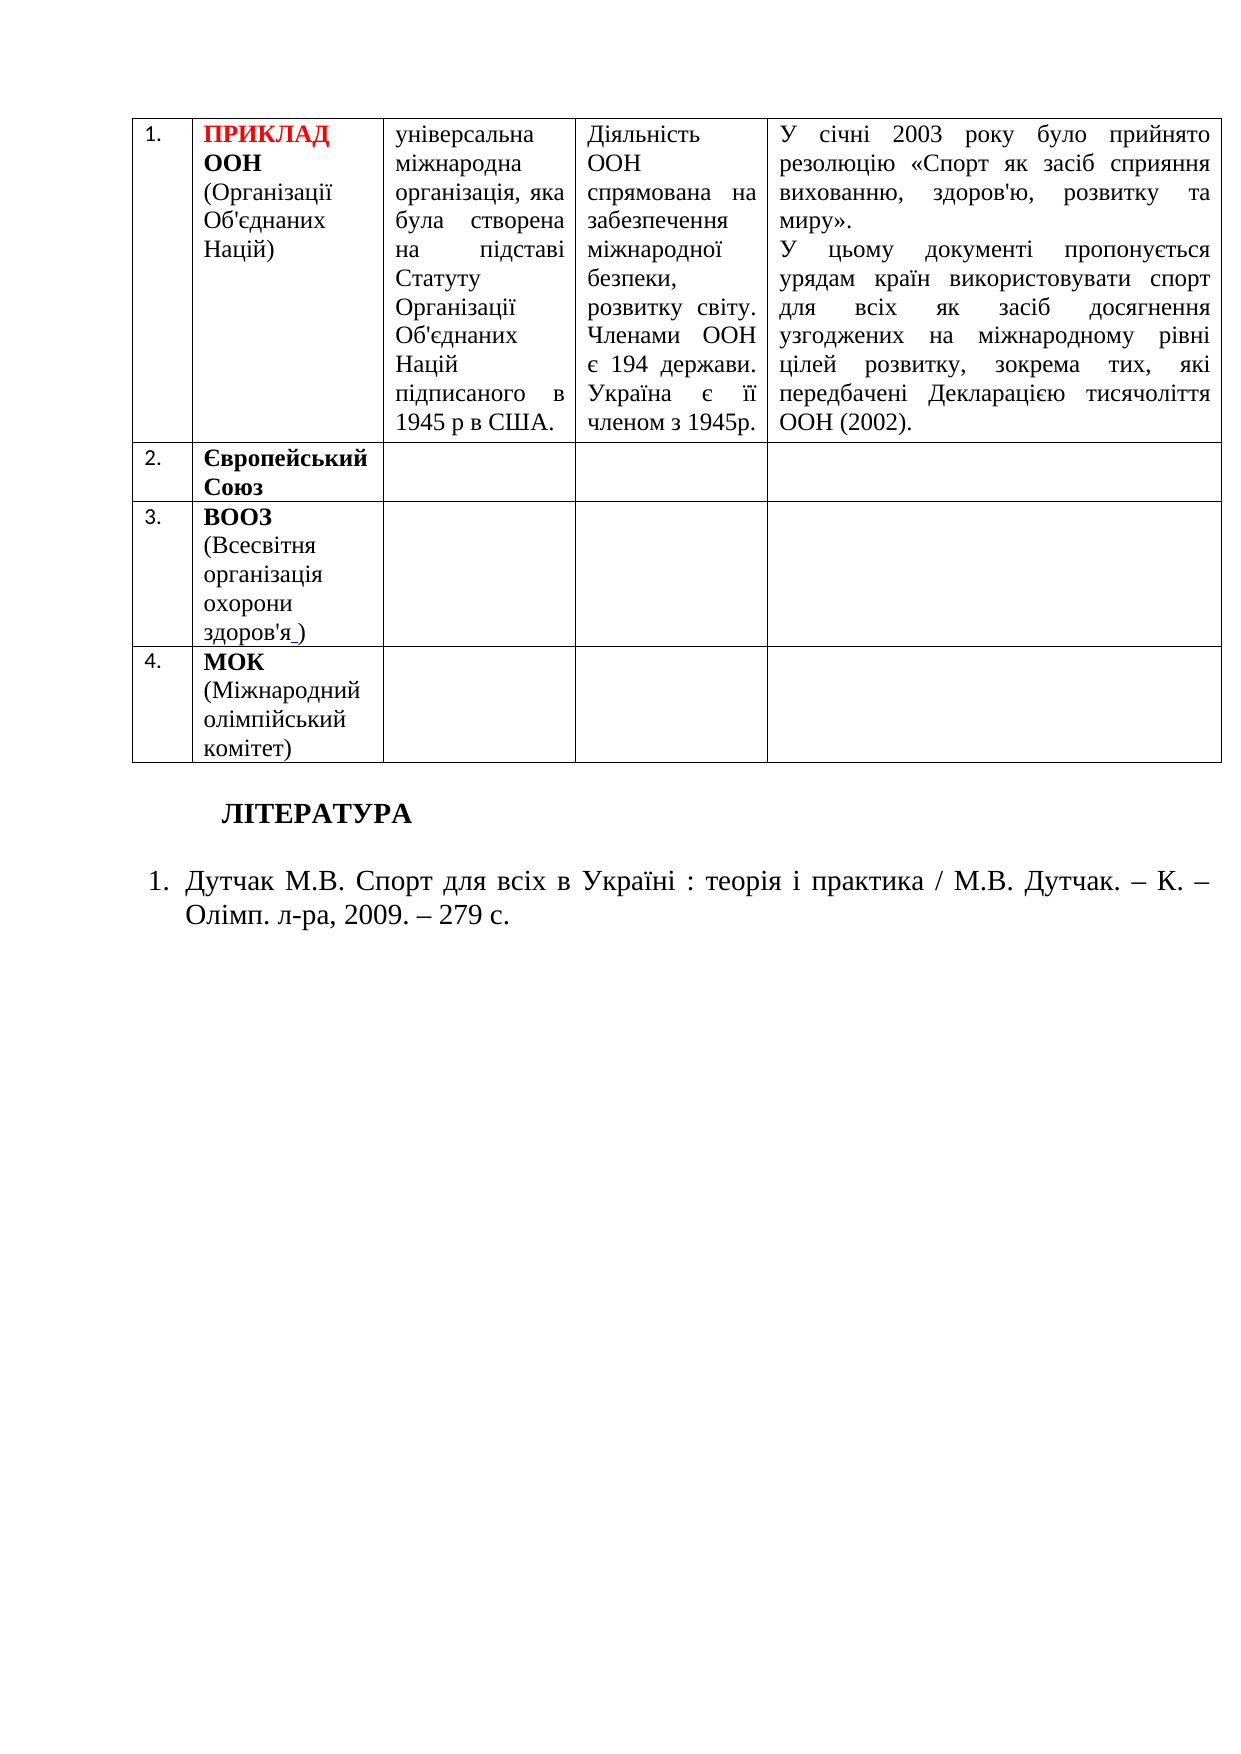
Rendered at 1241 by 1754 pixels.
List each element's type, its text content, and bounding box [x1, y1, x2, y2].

table_cell [133, 647, 192, 762]
table_cell [768, 647, 1221, 762]
table_cell [576, 647, 767, 762]
table_cell ВООЗ (Всесвітня організація охорони здоров'я ) [193, 502, 383, 646]
table_cell У січні 2003 року було прийнято резолюцію «Спорт як засіб сприяння вихованню, здоров'ю, розвитку та миру». У цьому документі пропонується урядам країн використовувати спорт для всіх як засіб досягнення узгоджених на міжнародному рівні цілей розвитку, зокрема тих, які передбачені Декларацією тисячоліття ООН (2002). [768, 119, 1221, 442]
list Дутчак М.В. Спорт для всіх в Україні : теорія і практика / М.В. Дутчак. – К. – Олімп. л-ра, 2009. – 279 с. [148, 863, 1211, 930]
table_cell [133, 443, 192, 501]
table_cell [576, 443, 767, 501]
table_cell Європейський Союз [193, 443, 383, 501]
table_cell МОК (Міжнародний олімпійський комітет) [193, 647, 383, 762]
table_cell [384, 443, 575, 501]
table_cell [384, 502, 575, 646]
table_cell Діяльність ООН спрямована на забезпечення міжнародної безпеки, розвитку світу. Членами ООН є 194 держави. Україна є її членом з 1945р. [576, 119, 767, 442]
table_cell [768, 502, 1221, 646]
text ЛІТЕРАТУРА [148, 796, 1211, 830]
table_cell ПРИКЛАД ООН (Організації Об'єднаних Націй) [193, 119, 383, 442]
table_cell [133, 119, 192, 442]
table_cell [768, 443, 1221, 501]
table_cell [384, 647, 575, 762]
table_cell [576, 502, 767, 646]
table_cell [133, 502, 192, 646]
table_cell універсальна міжнародна організація, яка була створена на підставі Статуту Організації Об'єднаних Націй підписаного в 1945 р в США. [384, 119, 575, 442]
